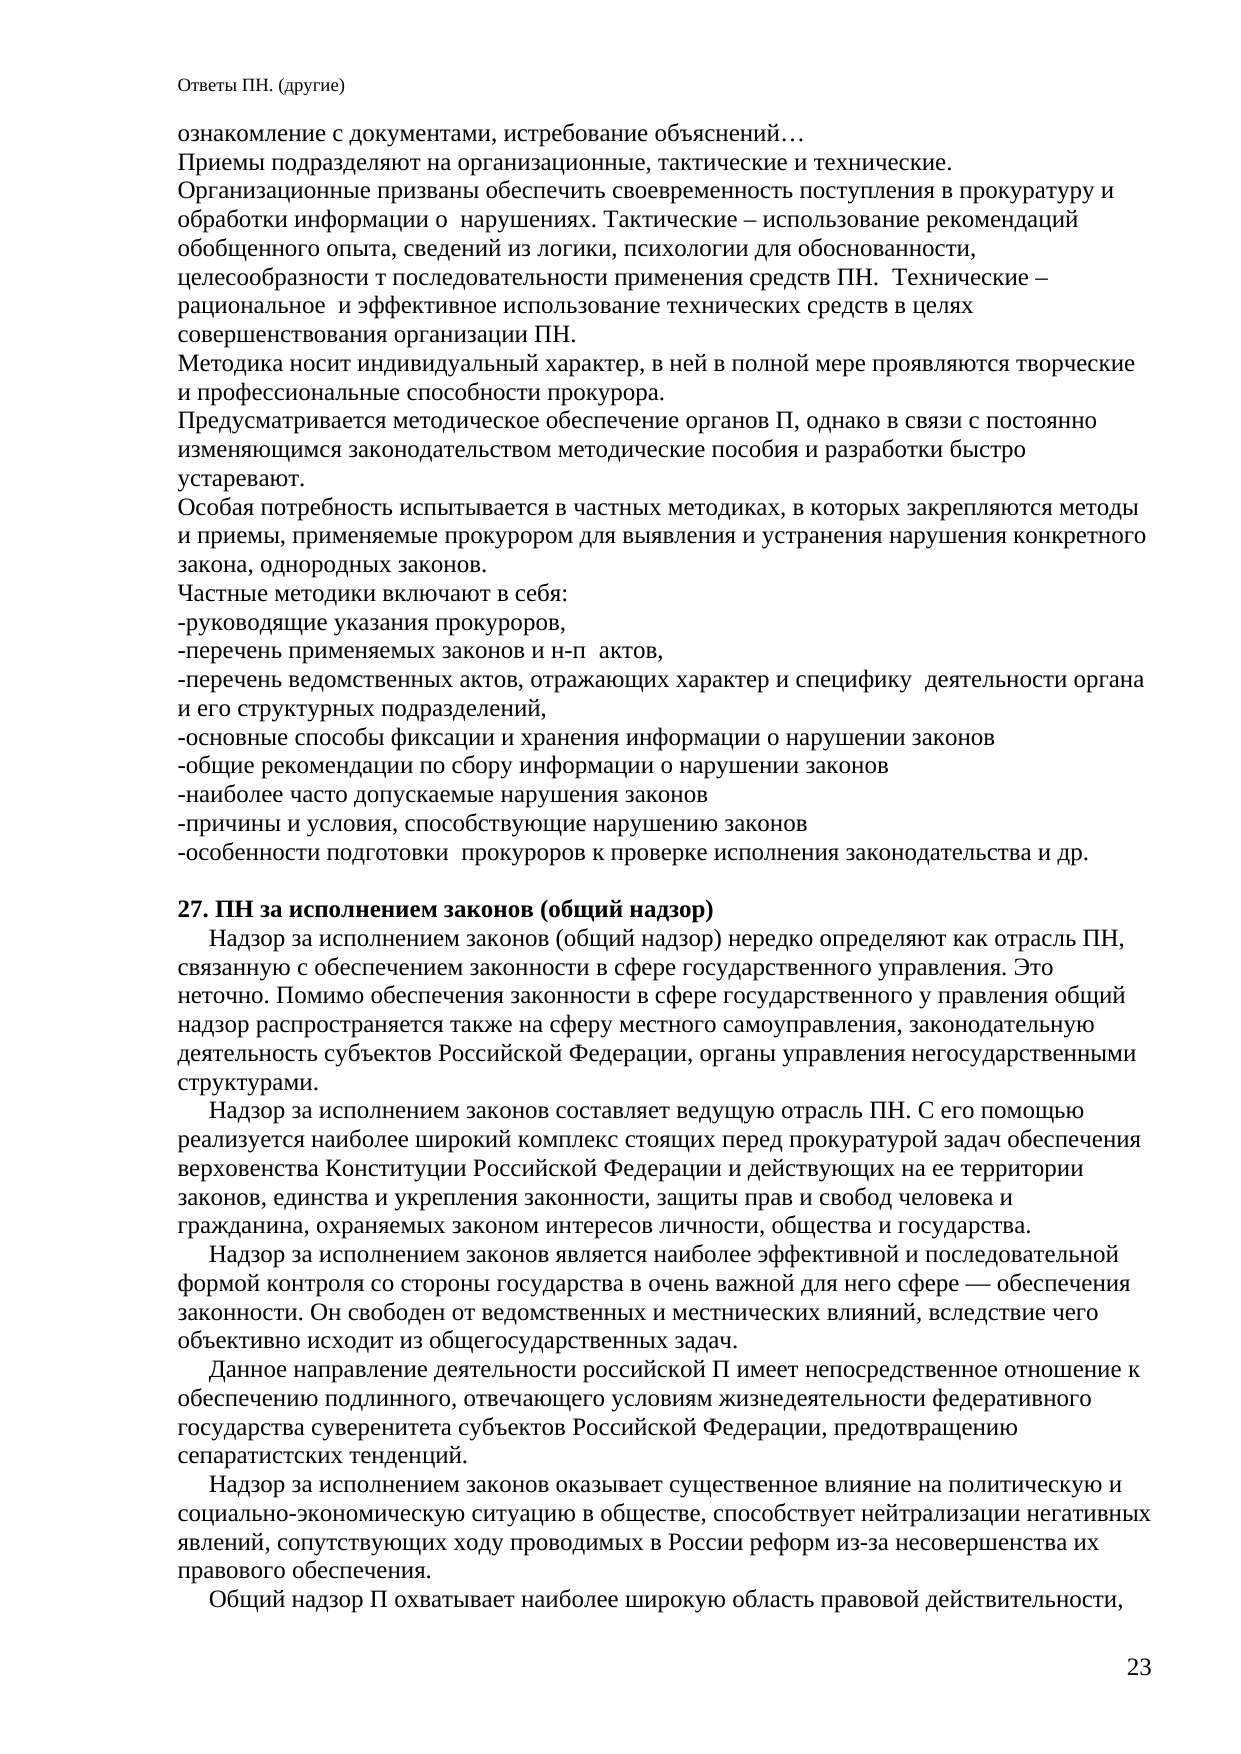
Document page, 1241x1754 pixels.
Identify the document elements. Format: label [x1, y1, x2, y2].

text [177, 118, 1152, 1613]
